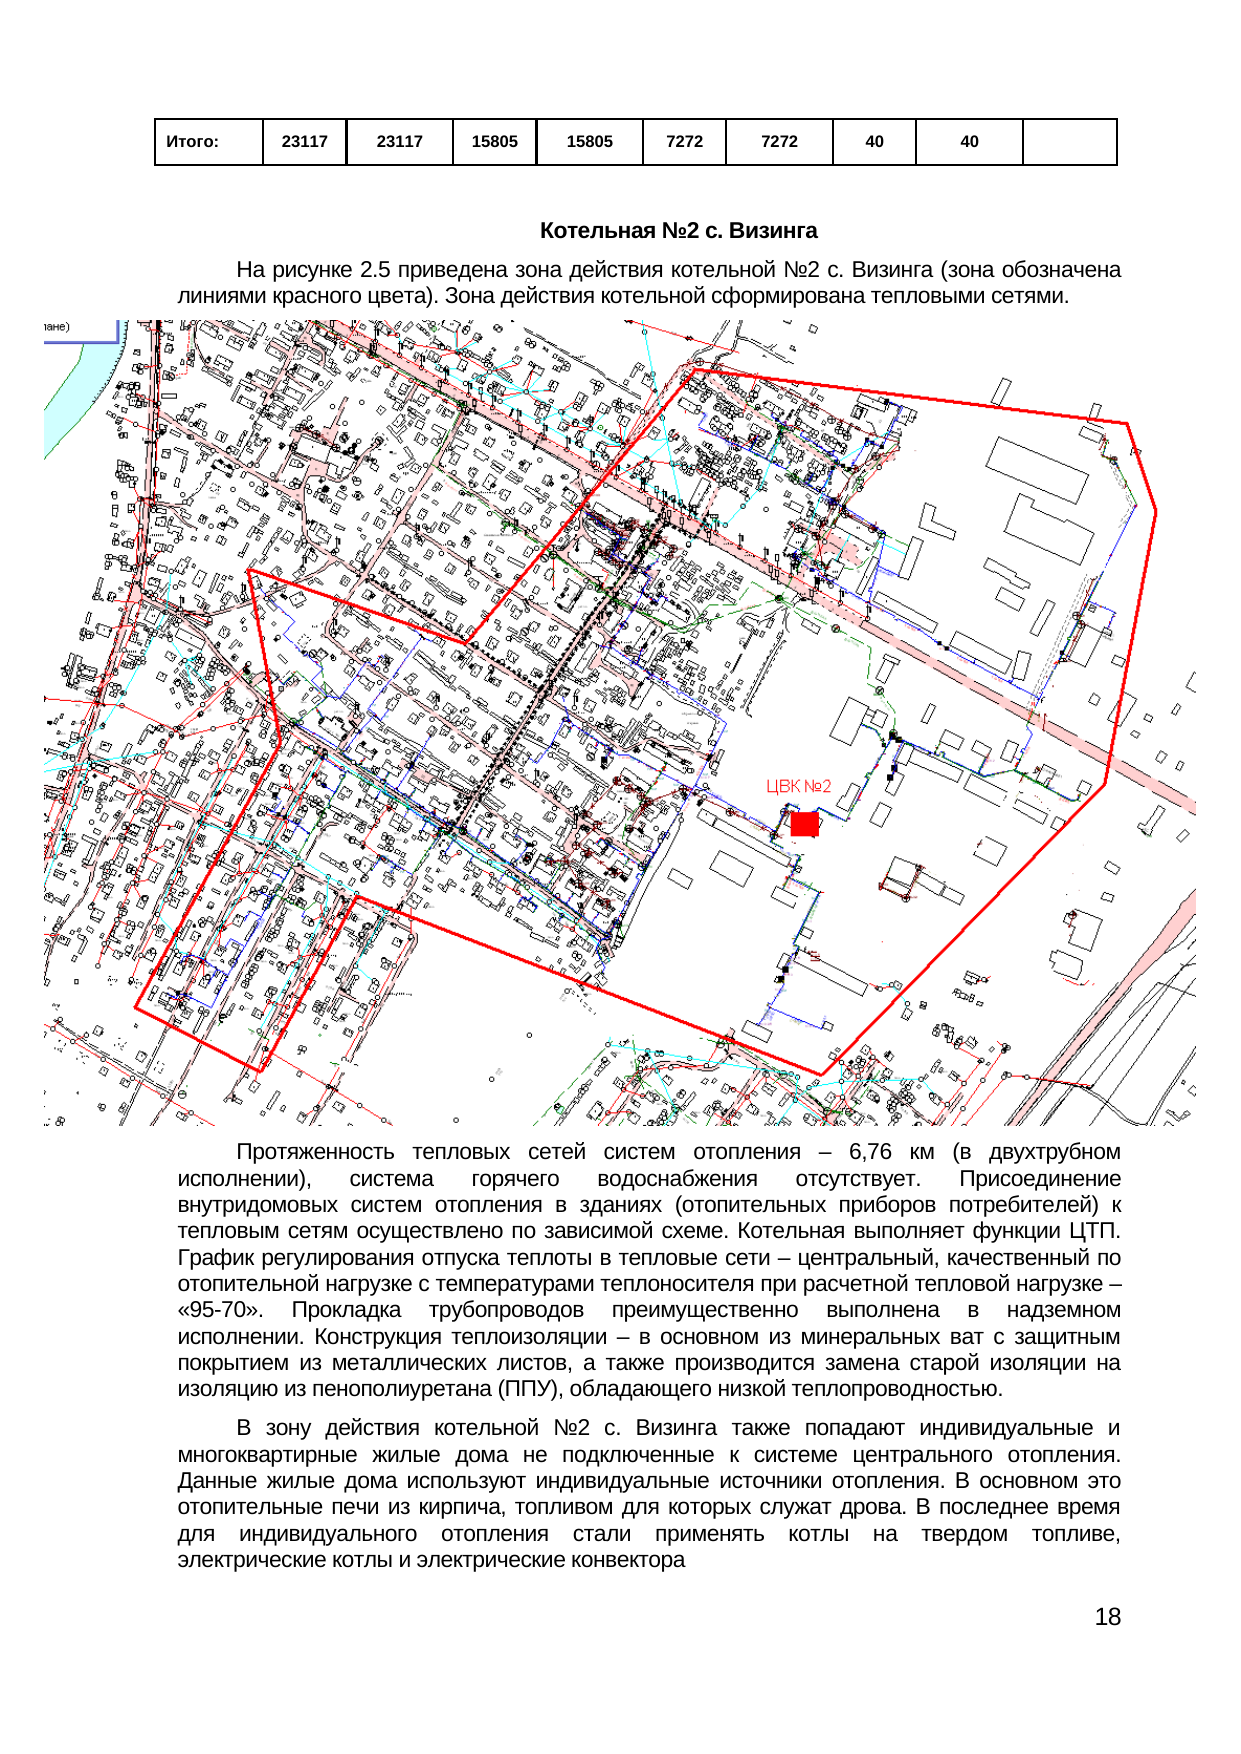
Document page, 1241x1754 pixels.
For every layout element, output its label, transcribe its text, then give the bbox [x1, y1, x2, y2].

text В зону действия котельной №2 с. Визинга также попадают индивидуальные и многоквартирные жилые дома не подключенные к системе центрального отопления. Данные жилые дома используют индивидуальные источники отопления. В основном это отопительные печи из кирпича, топливом для которых служат дрова. В последнее время для индивидуального отопления стали применять котлы на твердом топливе, электрические котлы и электрические конвектора [177, 1414, 1122, 1572]
table_cell 23117 [264, 120, 345, 163]
table_cell 7272 [727, 120, 832, 163]
table_cell 7272 [644, 120, 725, 163]
table_cell 40 [917, 120, 1022, 163]
table_cell [1024, 120, 1116, 163]
picture [44, 320, 1196, 1126]
table_cell 40 [834, 120, 915, 163]
table_cell 15805 [538, 120, 642, 163]
table_cell Итого: [156, 120, 262, 163]
text На рисунке 2.5 приведена зона действия котельной №2 с. Визинга (зона обозначена линиями красного цвета). Зона действия котельной сформирована тепловыми сетями. [177, 256, 1122, 308]
text Котельная №2 с. Визинга [177, 217, 1122, 243]
table_cell 15805 [454, 120, 535, 163]
table_cell 23117 [348, 120, 452, 163]
text Протяженность тепловых сетей систем отопления – 6,76 км (в двухтрубном исполнении), система горячего водоснабжения отсутствует. Присоединение внутридомовых систем отопления в зданиях (отопительных приборов потребителей) к тепловым сетям осуществлено по зависимой схеме. Котельная выполняет функции ЦТП. График регулирования отпуска теплоты в тепловые сети – центральный, качественный по отопительной нагрузке с температурами теплоносителя при расчетной тепловой нагрузке – «95-70». Прокладка трубопроводов преимущественно выполнена в надземном исполнении. Конструкция теплоизоляции – в основном из минеральных ват с защитным покрытием из металлических листов, а также производится замена старой изоляции на изоляцию из пенополиуретана (ППУ), обладающего низкой теплопроводностью. [177, 1138, 1122, 1402]
